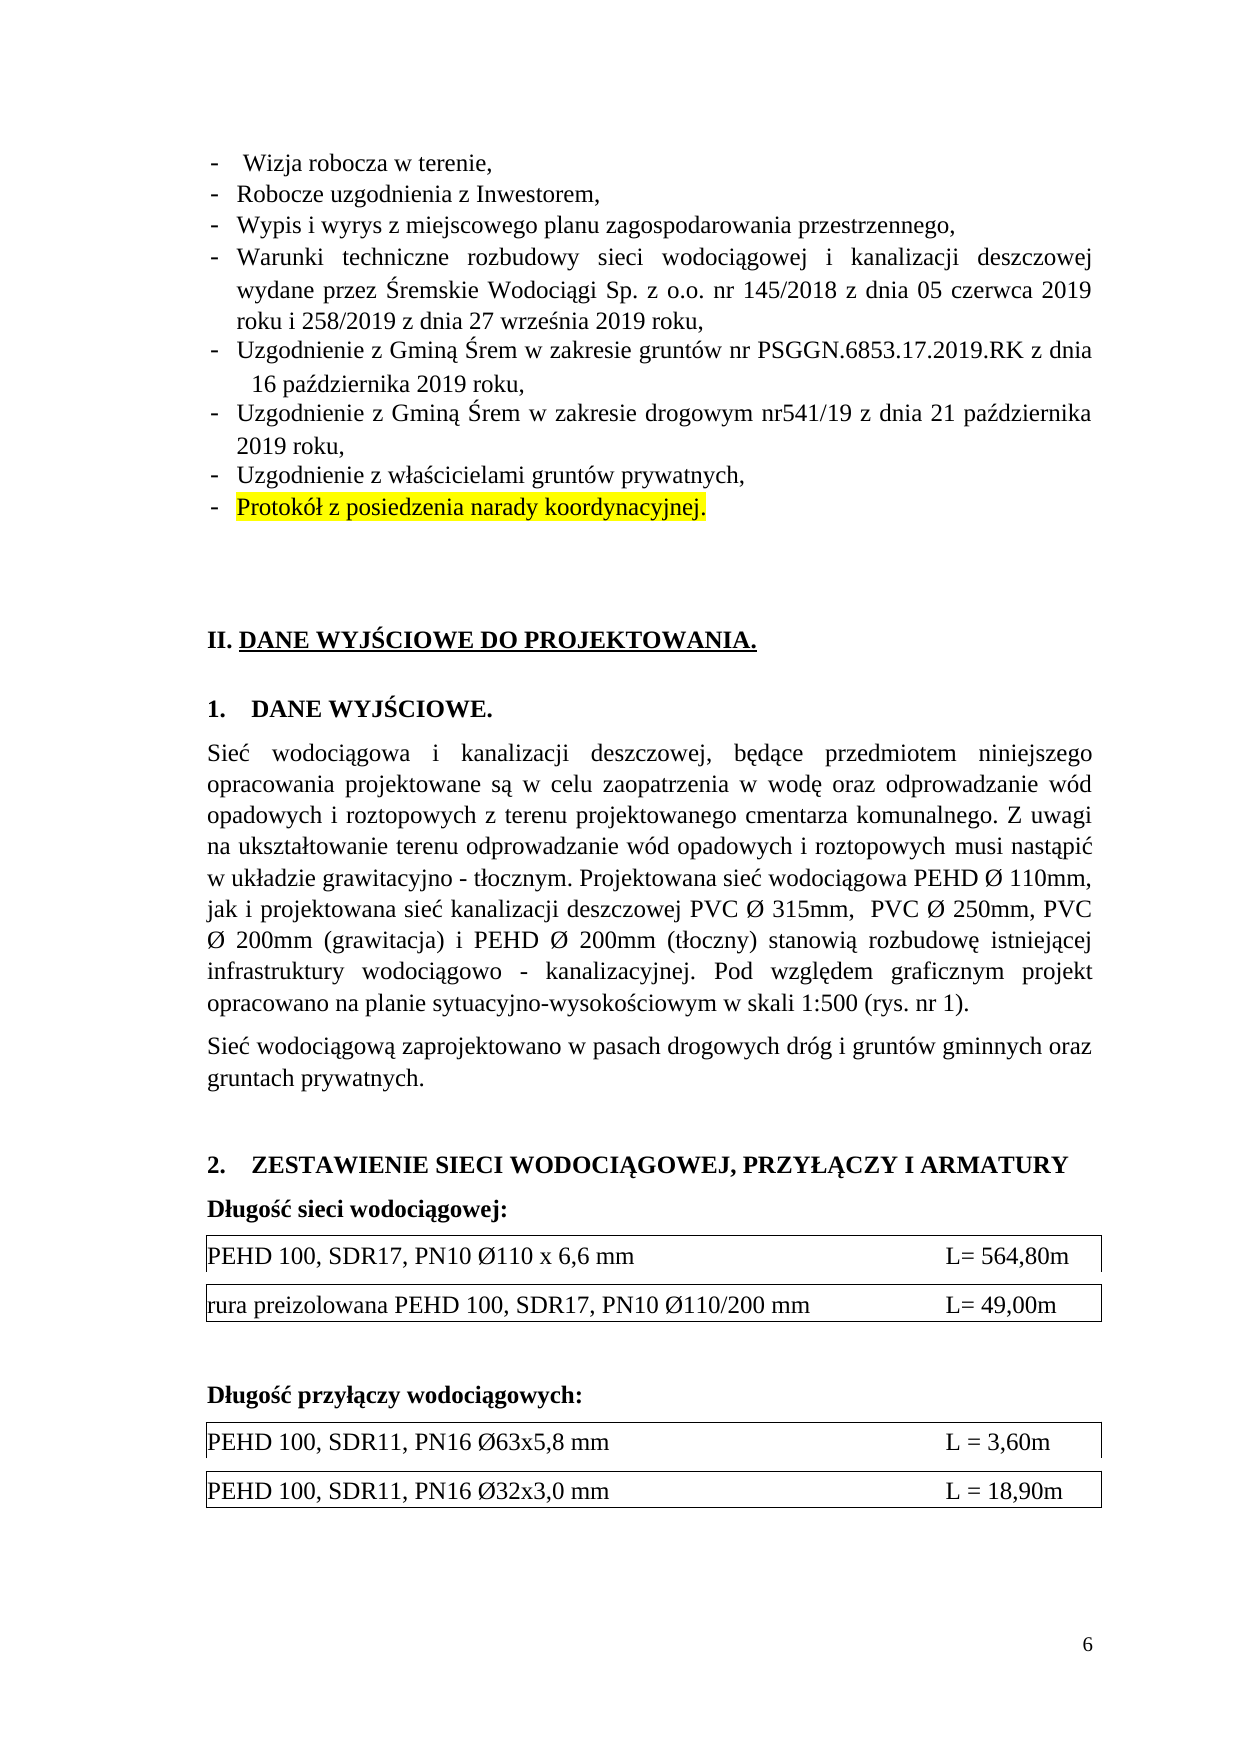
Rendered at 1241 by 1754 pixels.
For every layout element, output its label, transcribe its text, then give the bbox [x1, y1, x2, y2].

list Robocze uzgodnienia z Inwestorem, [207, 179, 1093, 210]
text Długość sieci wodociągowej: [207, 1191, 1093, 1223]
text Sieć wodociągowa i kanalizacji deszczowej, będące przedmiotem niniejszego opracowania projektowane są w celu zaopatrzenia w wodę oraz odprowadzanie wód opadowych i roztopowych z terenu projektowanego cmentarza komunalnego. Z uwagi na ukształtowanie terenu odprowadzanie wód opadowych i roztopowych musi nastąpić w układzie grawitacyjno - tłocznym. Projektowana sieć wodociągowa PEHD Ø 110mm, jak i projektowana sieć kanalizacji deszczowej PVC Ø 315mm, PVC Ø 250mm, PVC Ø 200mm (grawitacja) i PEHD Ø 200mm (tłoczny) stanowią rozbudowę istniejącej infrastruktury wodociągowo - kanalizacyjnej. Pod względem graficznym projekt opracowano na planie sytuacyjno-wysokościowym w skali 1:500 (rys. nr 1). [207, 735, 1093, 1016]
list Wypis i wyrys z miejscowego planu zagospodarowania przestrzennego, [207, 210, 1093, 241]
text PEHD 100, SDR17, PN10 Ø110 x 6,6 mm L= 564,80m [207, 1236, 1101, 1272]
text PEHD 100, SDR11, PN16 Ø63x5,8 mm L = 3,60m [207, 1423, 1101, 1458]
list Uzgodnienie z Gminą Śrem w zakresie gruntów nr PSGGN.6853.17.2019.RK z dnia 16 października 2019 roku, [207, 335, 1093, 398]
text Sieć wodociągową zaprojektowano w pasach drogowych dróg i gruntów gminnych oraz gruntach prywatnych. [207, 1029, 1093, 1091]
text Długość przyłączy wodociągowych: [207, 1378, 1093, 1409]
text rura preizolowana PEHD 100, SDR17, PN10 Ø110/200 mm L= 49,00m [207, 1285, 1101, 1321]
list Protokół z posiedzenia narady koordynacyjnej. [207, 491, 1093, 523]
list DANE WYJŚCIOWE. [207, 691, 1093, 723]
list Uzgodnienie z właścicielami gruntów prywatnych, [207, 460, 1093, 491]
text PEHD 100, SDR11, PN16 Ø32x3,0 mm L = 18,90m [207, 1472, 1101, 1507]
list Uzgodnienie z Gminą Śrem w zakresie drogowym nr541/19 z dnia 21 października 2019 roku, [207, 398, 1093, 460]
list Wizja robocza w terenie, [207, 148, 1093, 179]
text II. DANE WYJŚCIOWE DO PROJEKTOWANIA. [207, 623, 1093, 654]
list ZESTAWIENIE SIECI WODOCIĄGOWEJ, PRZYŁĄCZY I ARMATURY [207, 1148, 1093, 1179]
list Warunki techniczne rozbudowy sieci wodociągowej i kanalizacji deszczowej wydane przez Śremskie Wodociągi Sp. z o.o. nr 145/2018 z dnia 05 czerwca 2019 roku i 258/2019 z dnia 27 września 2019 roku, [207, 241, 1093, 335]
